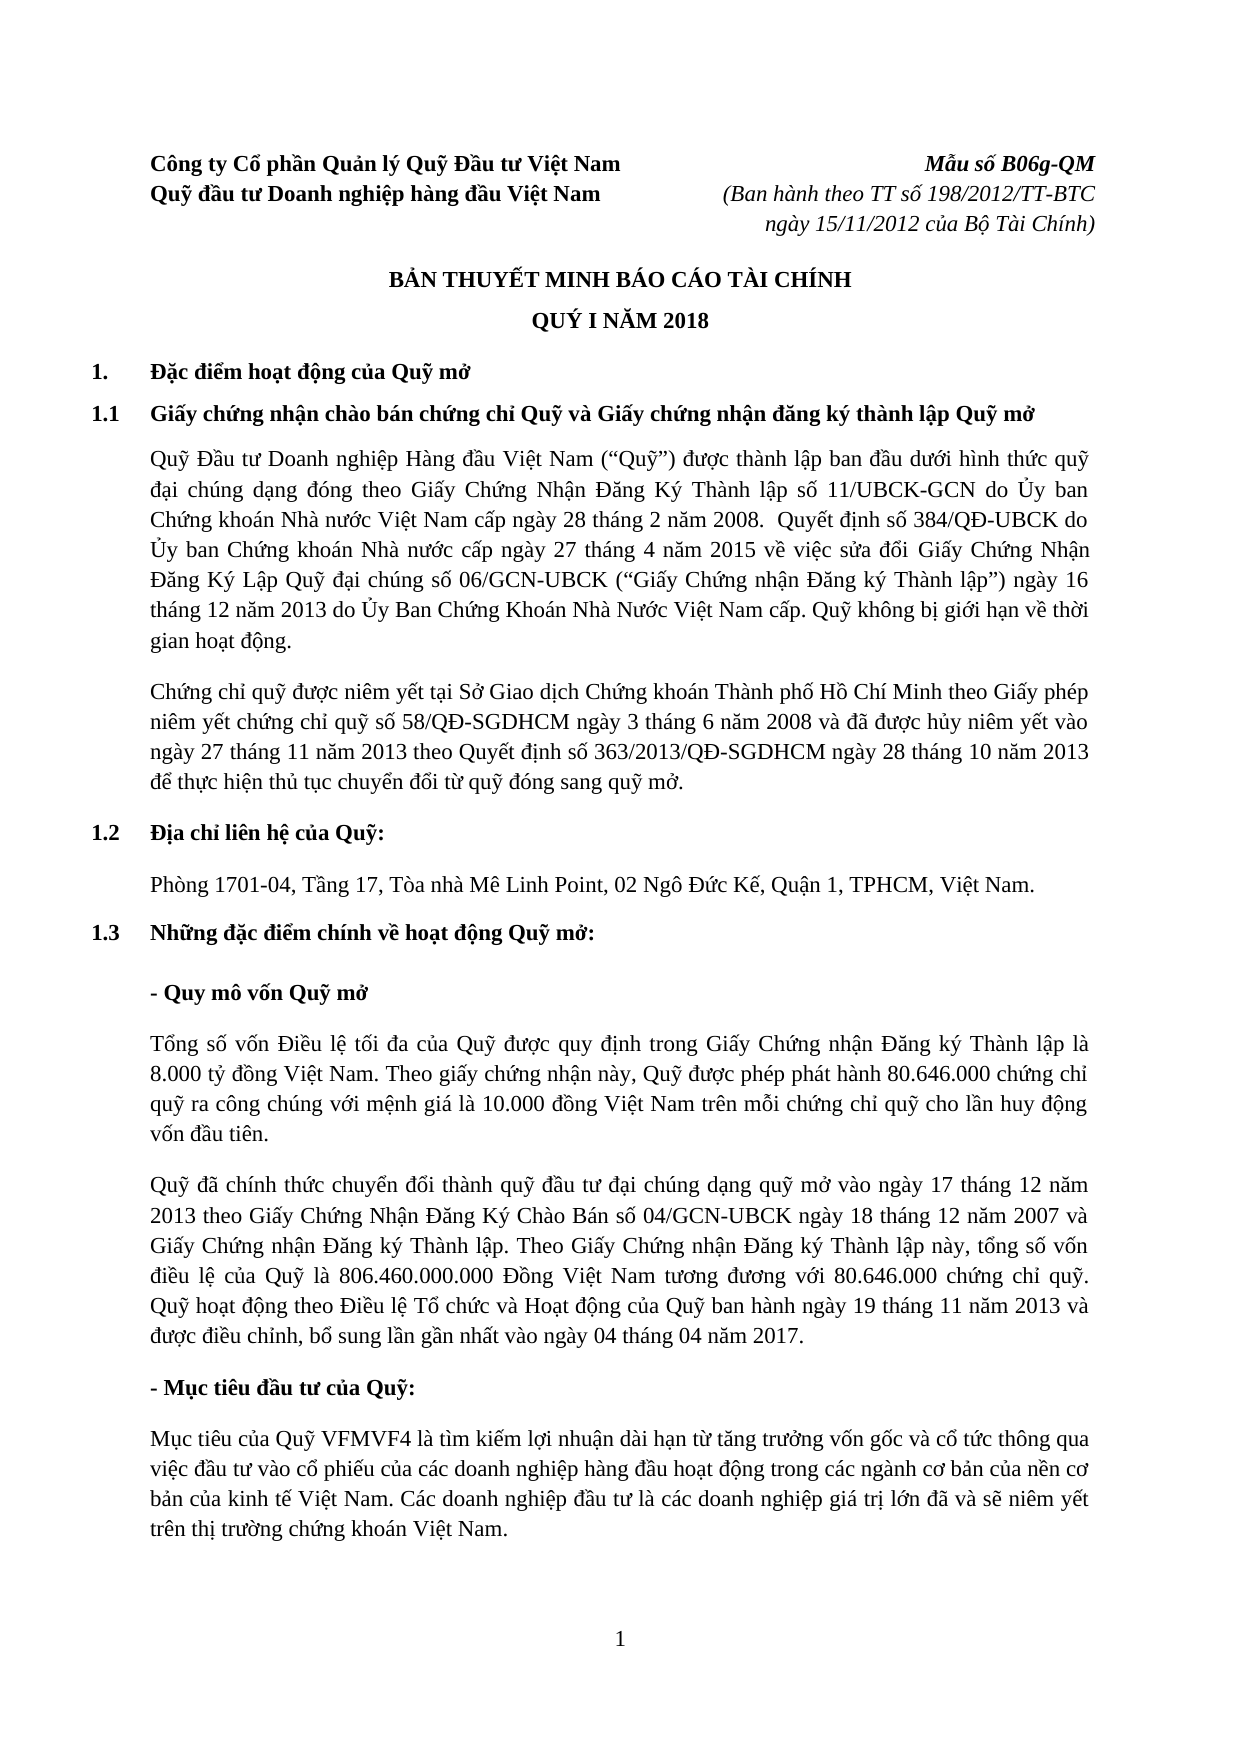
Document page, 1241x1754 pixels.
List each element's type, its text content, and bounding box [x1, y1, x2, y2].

text - Mục tiêu đầu tư của Quỹ: [150, 1374, 1090, 1400]
text Quỹ đã chính thức chuyển đổi thành quỹ đầu tư đại chúng dạng quỹ mở vào ngày 17 tháng 12 năm 2013 theo Giấy Chứng Nhận Đăng Ký Chào Bán số 04/GCN-UBCK ngày 18 tháng 12 năm 2007 và Giấy Chứng nhận Đăng ký Thành lập. Theo Giấy Chứng nhận Đăng ký Thành lập này, tổng số vốn điều lệ của Quỹ là 806.460.000.000 Đồng Việt Nam tương đương với 80.646.000 chứng chỉ quỹ. Quỹ hoạt động theo Điều lệ Tổ chức và Hoạt động của Quỹ ban hành ngày 19 tháng 11 năm 2013 và được điều chỉnh, bổ sung lần gần nhất vào ngày 04 tháng 04 năm 2017. [150, 1172, 1090, 1349]
list Đặc điểm hoạt động của Quỹ mở [91, 358, 1090, 385]
list Giấy chứng nhận chào bán chứng chỉ Quỹ và Giấy chứng nhận đăng ký thành lập Quỹ mở [91, 400, 1090, 426]
list Những đặc điểm chính về hoạt động Quỹ mở: [91, 918, 1090, 945]
table_cell Quỹ đầu tư Doanh nghiệp hàng đầu Việt Nam [139, 180, 684, 241]
text Tổng số vốn Điều lệ tối đa của Quỹ được quy định trong Giấy Chứng nhận Đăng ký Thành lập là 8.000 tỷ đồng Việt Nam. Theo giấy chứng nhận này, Quỹ được phép phát hành 80.646.000 chứng chỉ quỹ ra công chúng với mệnh giá là 10.000 đồng Việt Nam trên mỗi chứng chỉ quỹ cho lần huy động vốn đầu tiên. [150, 1030, 1090, 1147]
text QUÝ I NĂM 2018 [150, 307, 1090, 333]
text Chứng chỉ quỹ được niêm yết tại Sở Giao dịch Chứng khoán Thành phố Hồ Chí Minh theo Giấy phép niêm yết chứng chỉ quỹ số 58/QĐ-SGDHCM ngày 3 tháng 6 năm 2008 và đã được hủy niêm yết vào ngày 27 tháng 11 năm 2013 theo Quyết định số 363/2013/QĐ-SGDHCM ngày 28 tháng 10 năm 2013 để thực hiện thủ tục chuyển đổi từ quỹ đóng sang quỹ mở. [150, 678, 1090, 795]
text Mục tiêu của Quỹ VFMVF4 là tìm kiếm lợi nhuận dài hạn từ tăng trưởng vốn gốc và cổ tức thông qua việc đầu tư vào cổ phiếu của các doanh nghiệp hàng đầu hoạt động trong các ngành cơ bản của nền cơ bản của kinh tế Việt Nam. Các doanh nghiệp đầu tư là các doanh nghiệp giá trị lớn đã và sẽ niêm yết trên thị trường chứng khoán Việt Nam. [150, 1425, 1090, 1542]
table_cell (Ban hành theo TT số 198/2012/TT-BTC ngày 15/11/2012 của Bộ Tài Chính) [684, 180, 1106, 241]
text BẢN THUYẾT MINH BÁO CÁO TÀI CHÍNH [150, 266, 1090, 292]
list Địa chỉ liên hệ của Quỹ: [91, 819, 1090, 846]
list Phòng 1701-04, Tầng 17, Tòa nhà Mê Linh Point, 02 Ngô Đức Kế, Quận 1, TPHCM, Việt Nam. [150, 871, 1090, 898]
text - Quy mô vốn Quỹ mở [150, 979, 1090, 1005]
text Quỹ Đầu tư Doanh nghiệp Hàng đầu Việt Nam (“Quỹ”) được thành lập ban đầu dưới hình thức quỹ đại chúng dạng đóng theo Giấy Chứng Nhận Đăng Ký Thành lập số 11/UBCK-GCN do Ủy ban Chứng khoán Nhà nước Việt Nam cấp ngày 28 tháng 2 năm 2008. Quyết định số 384/QĐ-UBCK do Ủy ban Chứng khoán Nhà nước cấp ngày 27 tháng 4 năm 2015 về việc sửa đổi Giấy Chứng Nhận Đăng Ký Lập Quỹ đại chúng số 06/GCN-UBCK (“Giấy Chứng nhận Đăng ký Thành lập”) ngày 16 tháng 12 năm 2013 do Ủy Ban Chứng Khoán Nhà Nước Việt Nam cấp. Quỹ không bị giới hạn về thời gian hoạt động. [150, 445, 1090, 653]
table_header Mẫu số B06g-QM [684, 150, 1106, 180]
table_header Công ty Cổ phần Quản lý Quỹ Đầu tư Việt Nam [139, 150, 684, 180]
